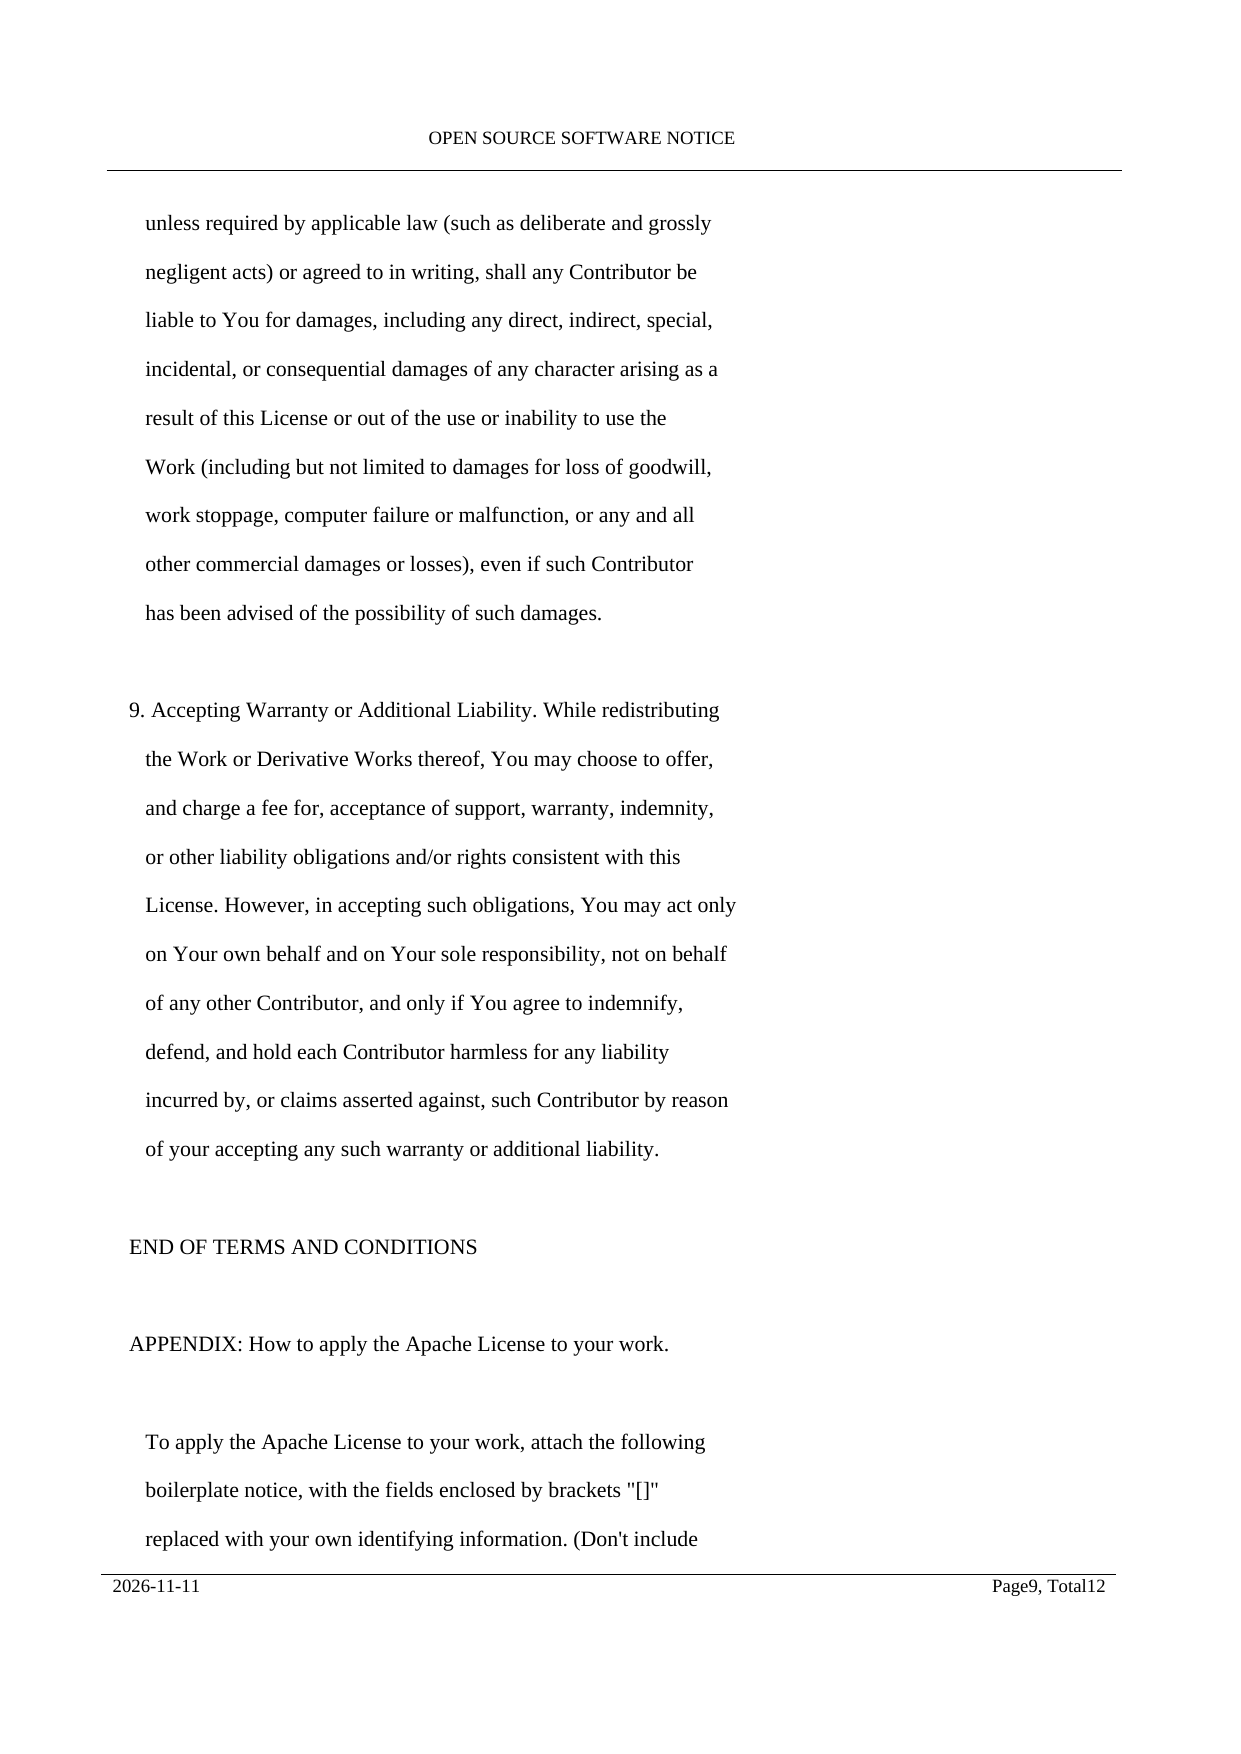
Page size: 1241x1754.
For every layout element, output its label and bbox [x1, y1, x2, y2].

text [112, 206, 1128, 1555]
